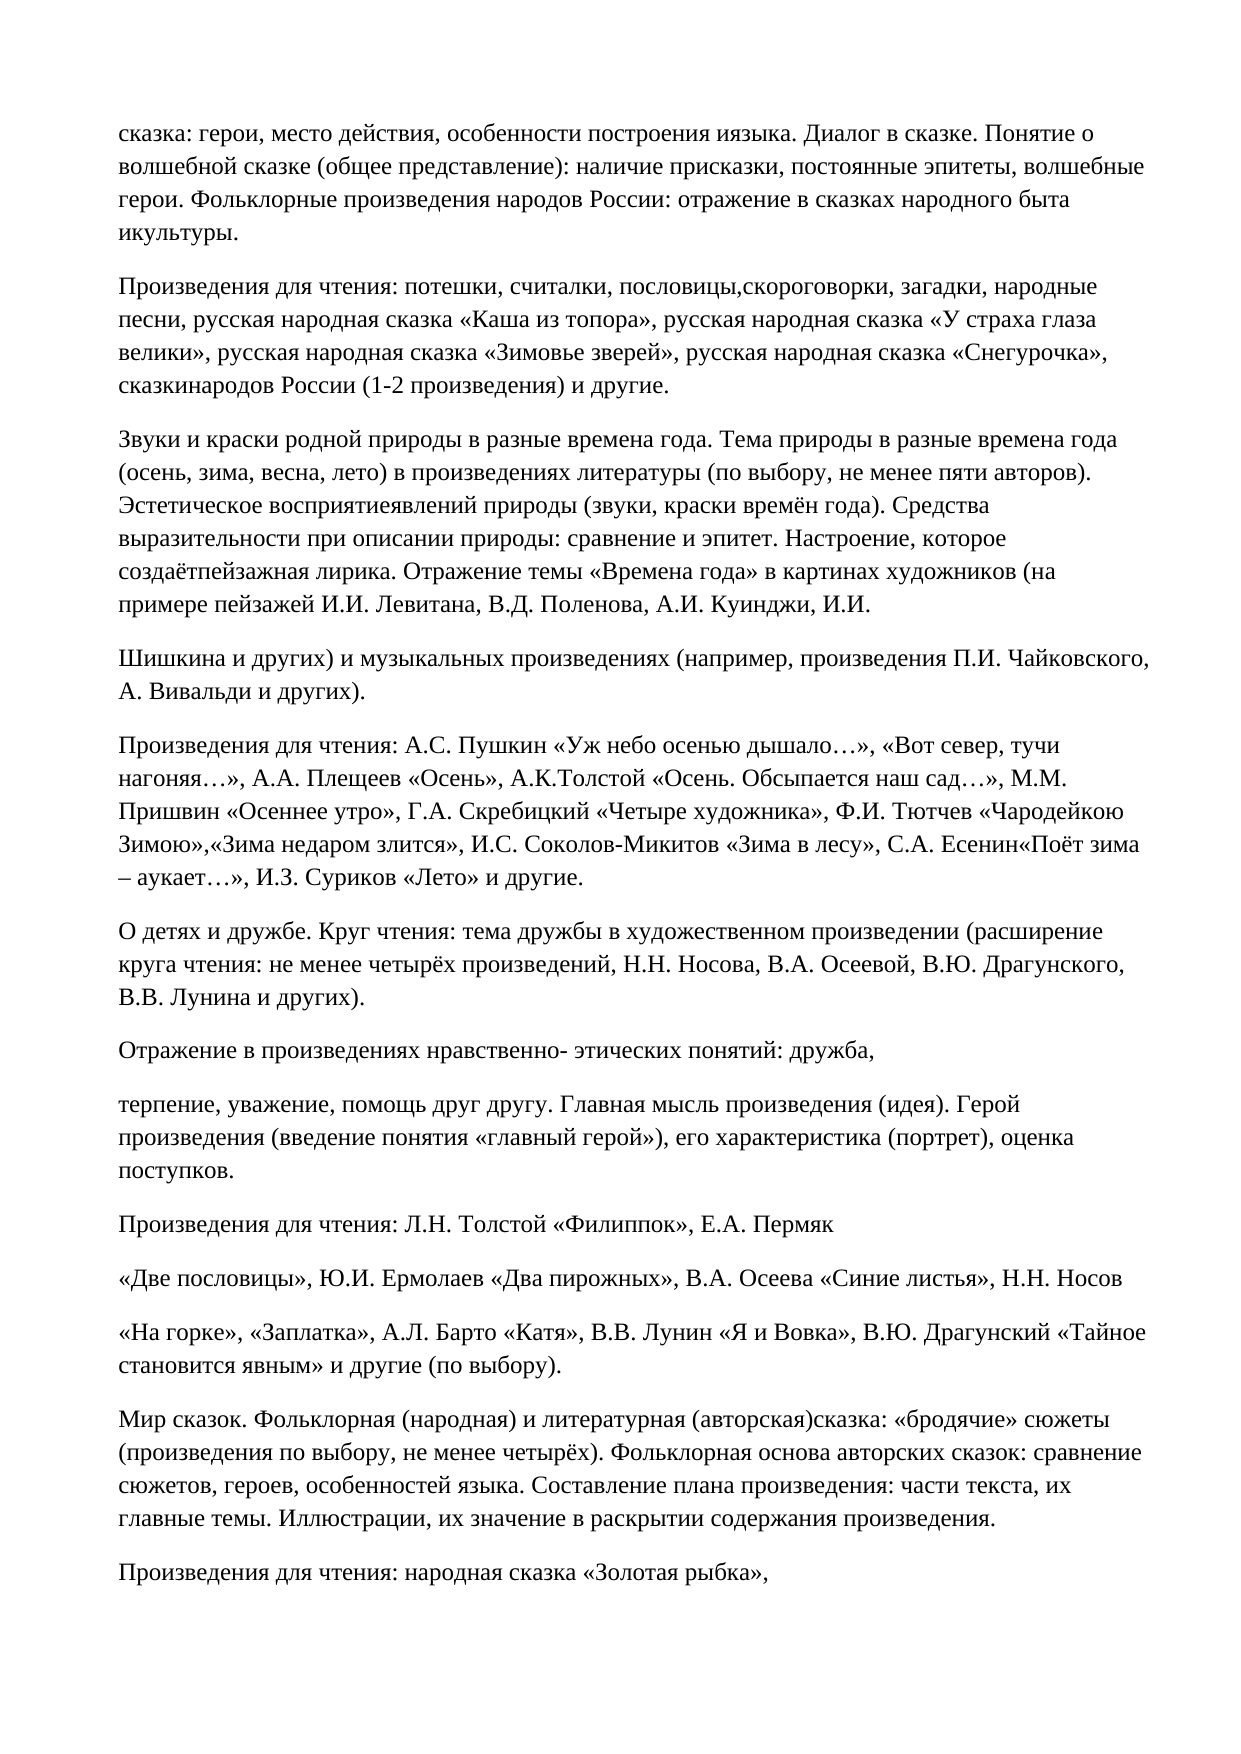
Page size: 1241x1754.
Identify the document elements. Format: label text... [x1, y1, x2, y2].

text Отражение в произведениях нравственно- этических понятий: дружба, [118, 1036, 1152, 1064]
text «Две пословицы», Ю.И. Ермолаев «Два пирожных», В.А. Осеева «Синие листья», Н.Н. Носов [118, 1263, 1152, 1292]
text Произведения для чтения: А.С. Пушкин «Уж небо осенью дышало…», «Вот север, тучи нагоняя…», А.А. Плещеев «Осень», А.К.Толстой «Осень. Обсыпается наш сад…», М.М. Пришвин «Осеннее утро», Г.А. Скребицкий «Четыре художника», Ф.И. Тютчев «Чародейкою Зимою»,«Зима недаром злится», И.С. Соколов-Микитов «Зима в лесу», С.А. Есенин«Поёт зима – аукает…», И.З. Суриков «Лето» и другие. [118, 730, 1152, 891]
text терпение, уважение, помощь друг другу. Главная мысль произведения (идея). Герой произведения (введение понятия «главный герой»), его характеристика (портрет), оценка поступков. [118, 1089, 1152, 1184]
text О детях и дружбе. Круг чтения: тема дружбы в художественном произведении (расширение круга чтения: не менее четырёх произведений, Н.Н. Носова, В.А. Осеевой, В.Ю. Драгунского, В.В. Лунина и других). [118, 916, 1152, 1011]
text «На горке», «Заплатка», А.Л. Барто «Катя», В.В. Лунин «Я и Вовка», В.Ю. Драгунский «Тайное становится явным» и другие (по выбору). [118, 1317, 1152, 1379]
text Произведения для чтения: потешки, считалки, пословицы,скороговорки, загадки, народные песни, русская народная сказка «Каша из топора», русская народная сказка «У страха глаза велики», русская народная сказка «Зимовье зверей», русская народная сказка «Снегурочка», сказкинародов России (1-2 произведения) и другие. [118, 271, 1152, 399]
text Шишкина и других) и музыкальных произведениях (например, произведения П.И. Чайковского, А. Вивальди и других). [118, 643, 1152, 705]
text Мир сказок. Фольклорная (народная) и литературная (авторская)сказка: «бродячие» сюжеты (произведения по выбору, не менее четырёх). Фольклорная основа авторских сказок: сравнение сюжетов, героев, особенностей языка. Составление плана произведения: части текста, их главные темы. Иллюстрации, их значение в раскрытии содержания произведения. [118, 1404, 1152, 1532]
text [118, 118, 1152, 246]
text Произведения для чтения: народная сказка «Золотая рыбка», [118, 1557, 1152, 1586]
text Звуки и краски родной природы в разные времена года. Тема природы в разные времена года (осень, зима, весна, лето) в произведениях литературы (по выбору, не менее пяти авторов). Эстетическое восприятиеявлений природы (звуки, краски времён года). Средства выразительности при описании природы: сравнение и эпитет. Настроение, которое создаётпейзажная лирика. Отражение темы «Времена года» в картинах художников (на примере пейзажей И.И. Левитана, В.Д. Поленова, А.И. Куинджи, И.И. [118, 424, 1152, 618]
text Произведения для чтения: Л.Н. Толстой «Филиппок», Е.А. Пермяк [118, 1209, 1152, 1238]
